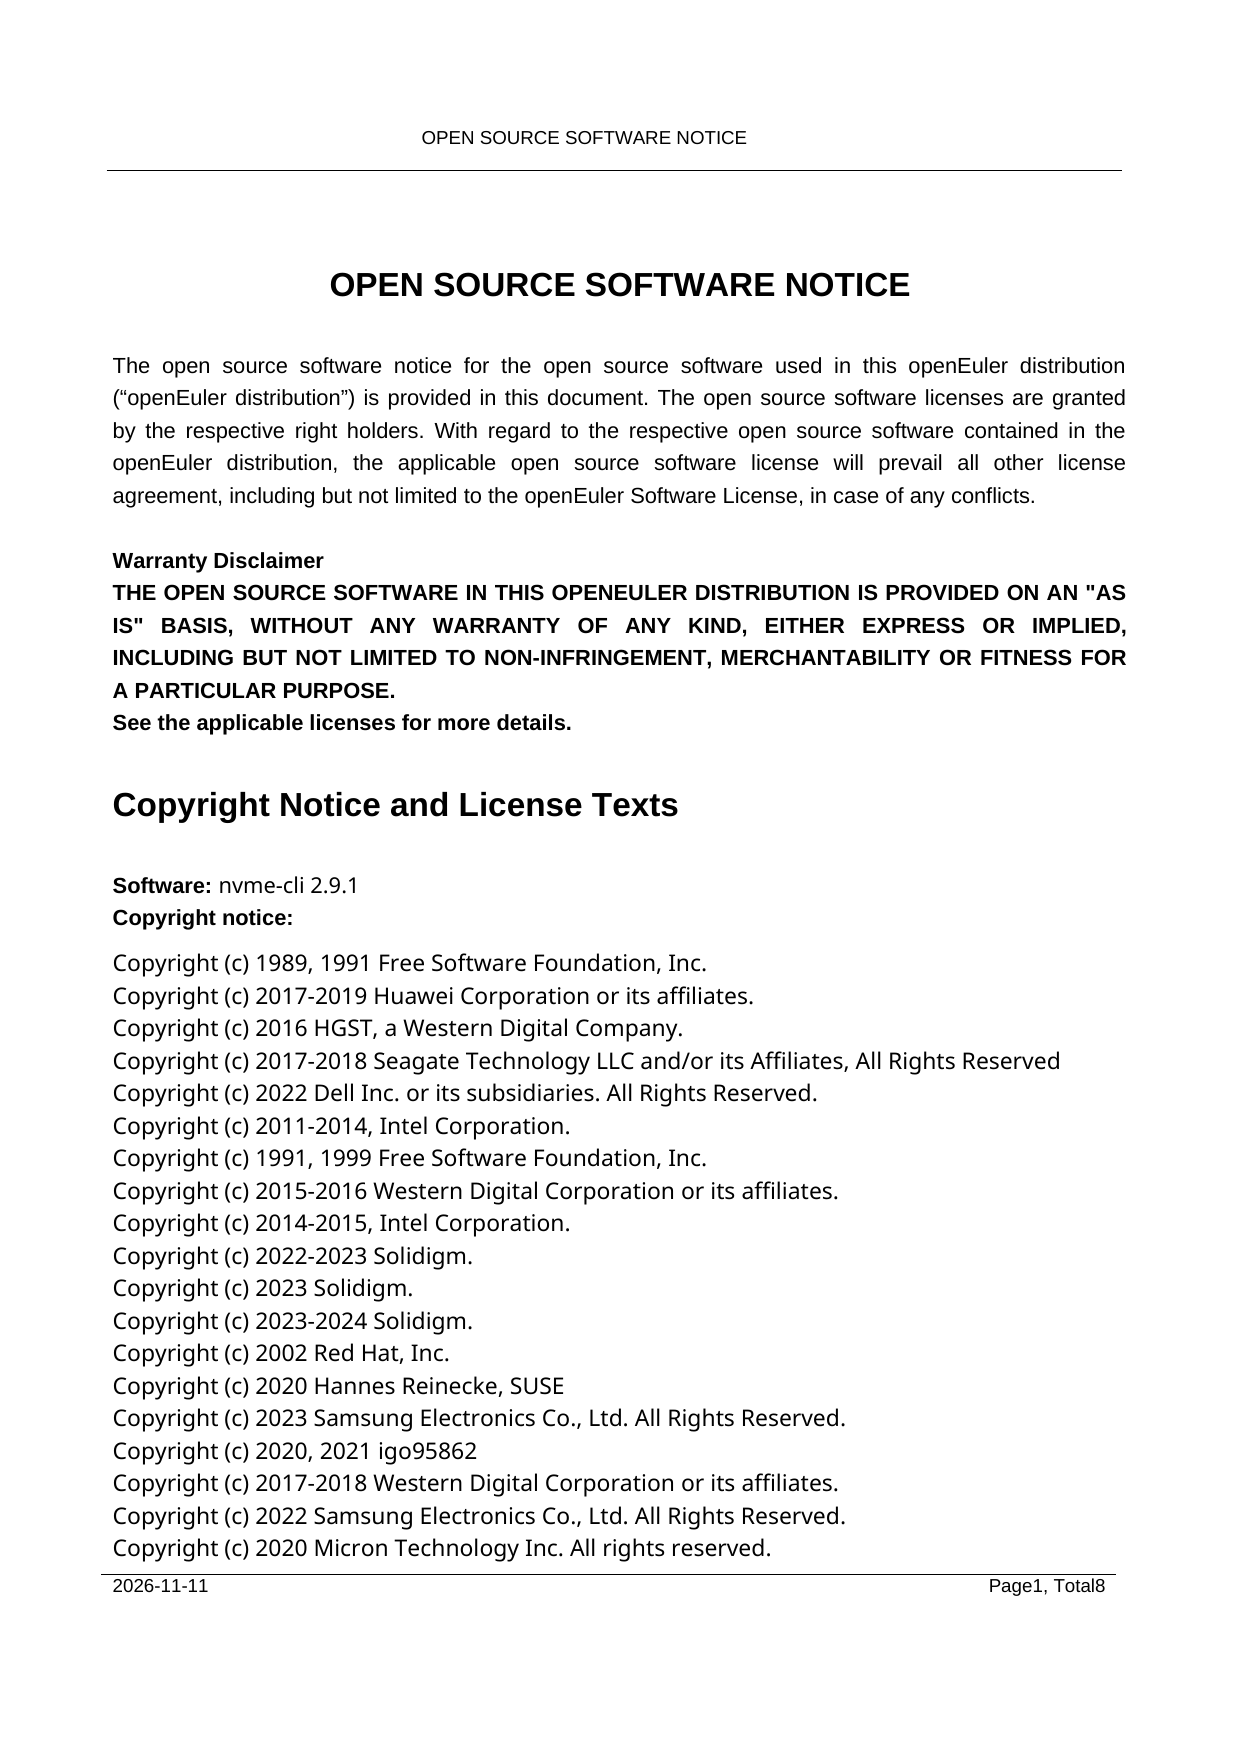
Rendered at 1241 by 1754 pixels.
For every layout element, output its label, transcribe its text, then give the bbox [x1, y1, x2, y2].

text THE OPEN SOURCE SOFTWARE IN THIS OPENEULER DISTRIBUTION IS PROVIDED ON AN "AS IS" BASIS, WITHOUT ANY WARRANTY OF ANY KIND, EITHER EXPRESS OR IMPLIED, INCLUDING BUT NOT LIMITED TO NON-INFRINGEMENT, MERCHANTABILITY OR FITNESS FOR A PARTICULAR PURPOSE. See the applicable licenses for more details. [112, 576, 1128, 739]
text Copyright Notice and License Texts [112, 771, 1128, 836]
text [112, 947, 1128, 1564]
text OPEN SOURCE SOFTWARE NOTICE [112, 251, 1128, 316]
text Warranty Disclaimer [112, 544, 1128, 576]
title Software: nvme-cli 2.9.1 [112, 869, 1128, 901]
text Copyright notice: [112, 901, 1128, 934]
text The open source software notice for the open source software used in this openEuler distribution (“openEuler distribution”) is provided in this document. The open source software licenses are granted by the respective right holders. With regard to the respective open source software contained in the openEuler distribution, the applicable open source software license will prevail all other license agreement, including but not limited to the openEuler Software License, in case of any conflicts. [112, 349, 1128, 511]
